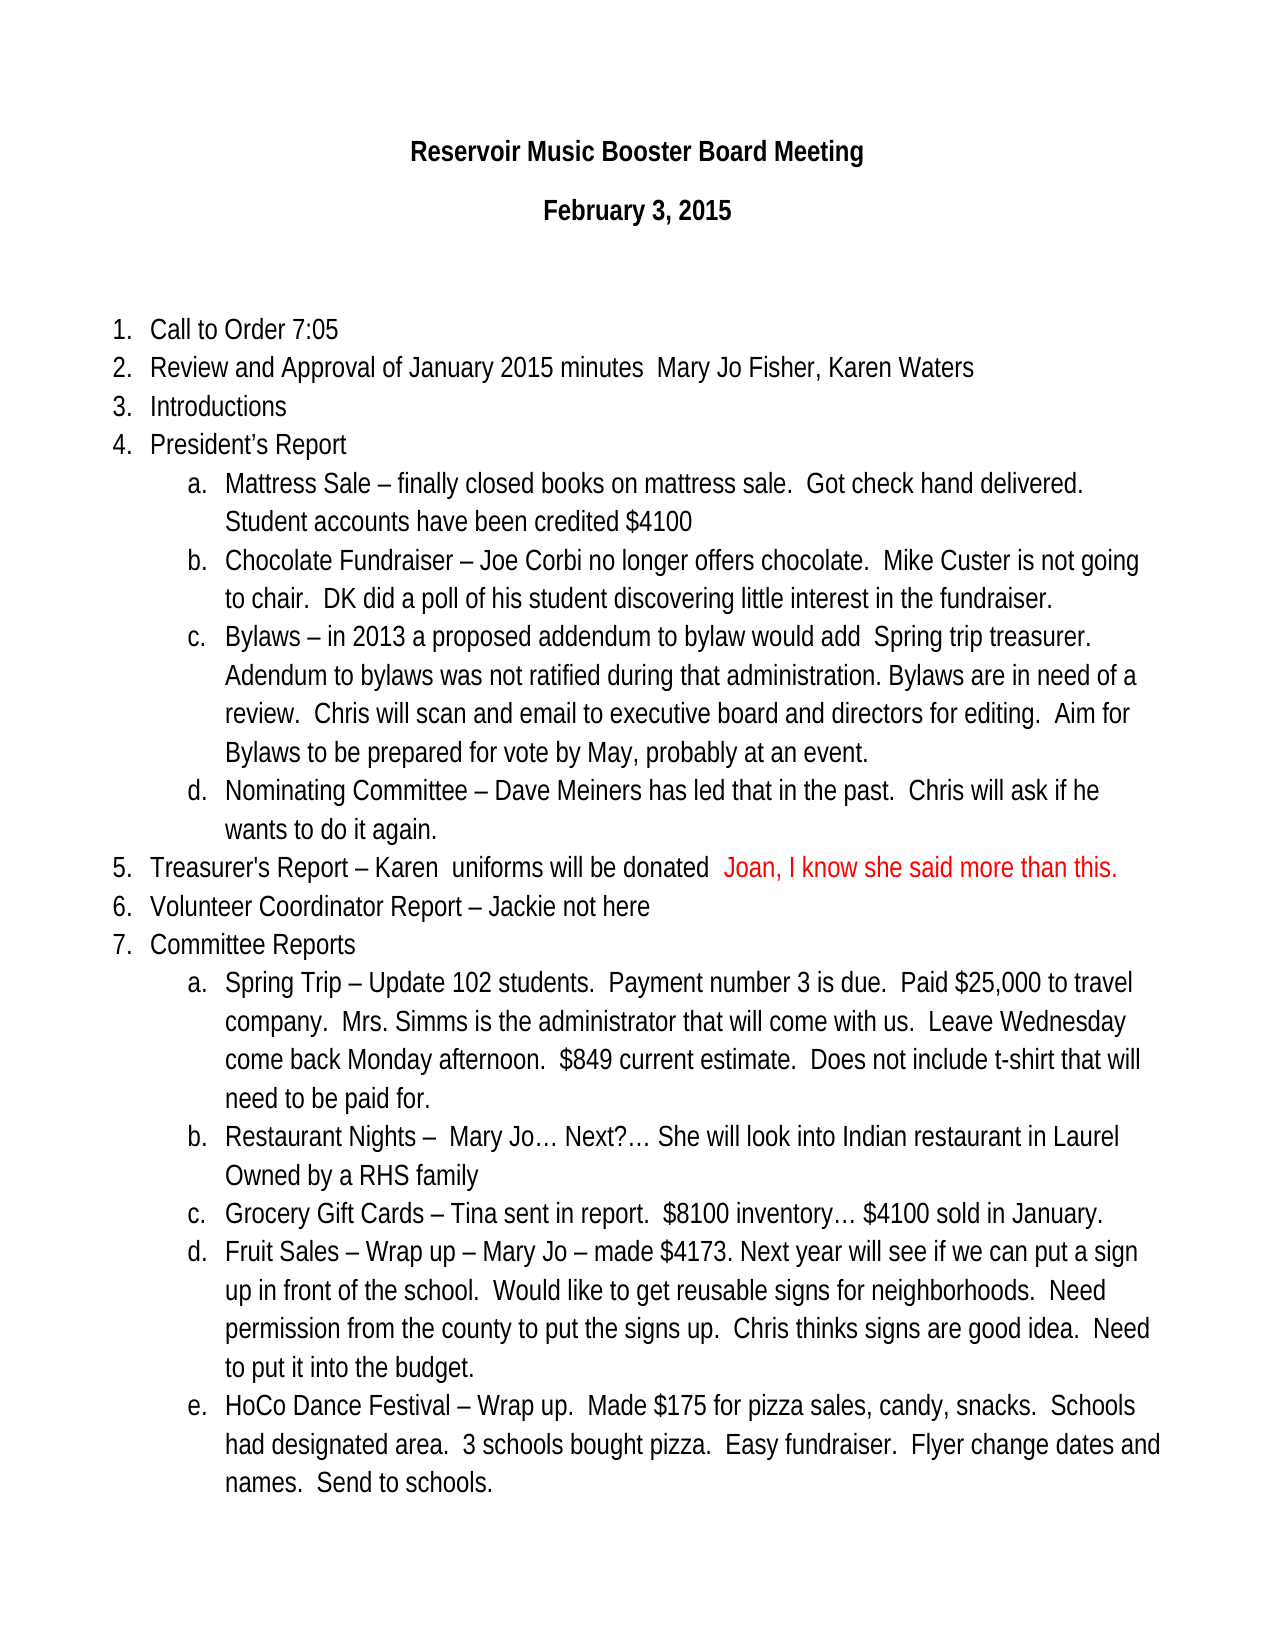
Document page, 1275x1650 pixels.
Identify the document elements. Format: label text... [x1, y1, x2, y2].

list Volunteer Coordinator Report – Jackie not here [112, 889, 1162, 922]
list Restaurant Nights – Mary Jo… Next?… She will look into Indian restaurant in Laurel Owned by a RHS family [187, 1119, 1162, 1191]
list HoCo Dance Festival – Wrap up. Made $175 for pizza sales, candy, snacks. Schools had designated area. 3 schools bought pizza. Easy fundraiser. Flyer change dates and names. Send to schools. [187, 1388, 1162, 1499]
list Mattress Sale – finally closed books on mattress sale. Got check hand delivered. Student accounts have been credited $4100 [187, 466, 1162, 538]
list President’s Report [112, 427, 1162, 461]
list Committee Reports [112, 927, 1162, 961]
list Introductions [112, 389, 1162, 422]
list Treasurer's Report – Karen uniforms will be donated Joan, I know she said more than this. [112, 850, 1162, 884]
list Nominating Committee – Dave Meiners has led that in the past. Chris will ask if he wants to do it again. [187, 773, 1162, 845]
list Review and Approval of January 2015 minutes Mary Jo Fisher, Karen Waters [112, 351, 1162, 384]
list Bylaws – in 2013 a proposed addendum to bylaw would add Spring trip treasurer. Adendum to bylaws was not ratified during that administration. Bylaws are in need of a review. Chris will scan and email to executive board and directors for editing. Aim for Bylaws to be prepared for vote by May, probably at an event. [187, 619, 1162, 768]
list Spring Trip – Update 102 students. Payment number 3 is due. Paid $25,000 to travel company. Mrs. Simms is the administrator that will come with us. Leave Wednesday come back Monday afternoon. $849 current estimate. Does not include t-shirt that will need to be paid for. [187, 966, 1162, 1114]
text Reservoir Music Booster Board Meeting [112, 134, 1162, 168]
list Call to Order 7:05 [112, 312, 1162, 346]
list Fruit Sales – Wrap up – Mary Jo – made $4173. Next year will see if we can put a sign up in front of the school. Would like to get reusable signs for neighborhoods. Need permission from the county to put the signs up. Chris thinks signs are good idea. Need to put it into the budget. [187, 1234, 1162, 1383]
list Chocolate Fundraiser – Joe Corbi no longer offers chocolate. Mike Custer is not going to chair. DK did a poll of his student discovering little interest in the fundraiser. [187, 543, 1162, 614]
text February 3, 2015 [112, 193, 1162, 227]
list Grocery Gift Cards – Tina sent in report. $8100 inventory… $4100 sold in January. [187, 1196, 1162, 1229]
